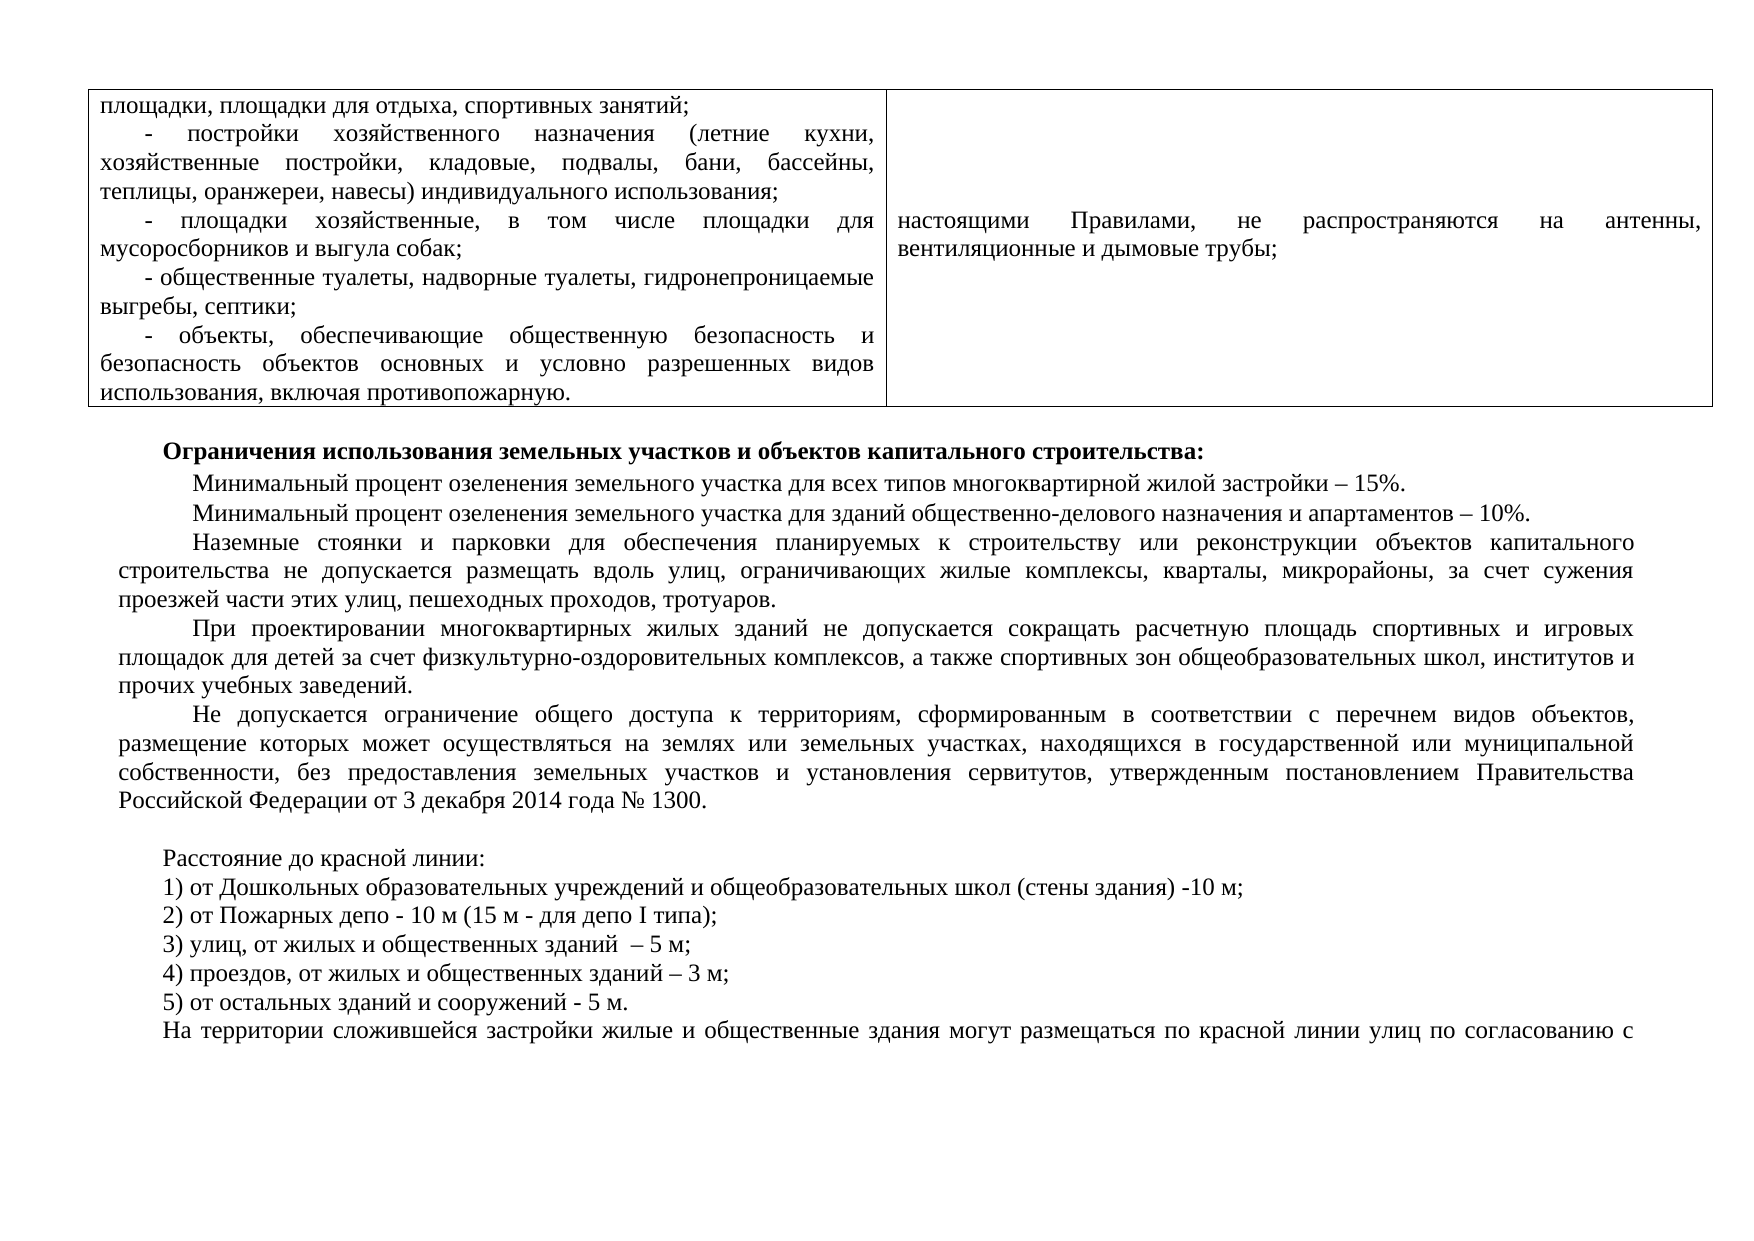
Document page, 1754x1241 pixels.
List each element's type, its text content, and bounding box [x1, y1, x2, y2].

text 1) от Дошкольных образовательных учреждений и общеобразовательных школ (стены здания) -10 м; [118, 872, 1636, 900]
text Ограничения использования земельных участков и объектов капитального строительства: [118, 436, 1636, 464]
text 4) проездов, от жилых и общественных зданий – 3 м; [118, 958, 1636, 987]
text При проектировании многоквартирных жилых зданий не допускается сокращать расчетную площадь спортивных и игровых площадок для детей за счет физкультурно-оздоровительных комплексов, а также спортивных зон общеобразовательных школ, институтов и прочих учебных заведений. [118, 613, 1636, 699]
text Расстояние до красной линии: [118, 843, 1636, 872]
text Минимальный процент озеленения земельного участка для зданий общественно-делового назначения и апартаментов – 10%. [118, 498, 1636, 527]
text Не допускается ограничение общего доступа к территориям, сформированным в соответствии с перечнем видов объектов, размещение которых может осуществляться на землях или земельных участках, находящихся в государственной или муниципальной собственности, без предоставления земельных участков и установления сервитутов, утвержденным постановлением Правительства Российской Федерации от 3 декабря 2014 года № 1300. [118, 699, 1636, 814]
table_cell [89, 90, 886, 406]
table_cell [887, 90, 1712, 406]
text 3) улиц, от жилых и общественных зданий – 5 м; [118, 929, 1636, 958]
text Наземные стоянки и парковки для обеспечения планируемых к строительству или реконструкции объектов капитального строительства не допускается размещать вдоль улиц, ограничивающих жилые комплексы, кварталы, микрорайоны, за счет сужения проезжей части этих улиц, пешеходных проходов, тротуаров. [118, 527, 1636, 613]
text Минимальный процент озеленения земельного участка для всех типов многоквартирной жилой застройки – 15%. [118, 464, 1636, 498]
text 5) от остальных зданий и сооружений - 5 м. [118, 987, 1636, 1015]
text 2) от Пожарных депо - 10 м (15 м - для депо I типа); [118, 900, 1636, 929]
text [118, 1015, 1636, 1044]
